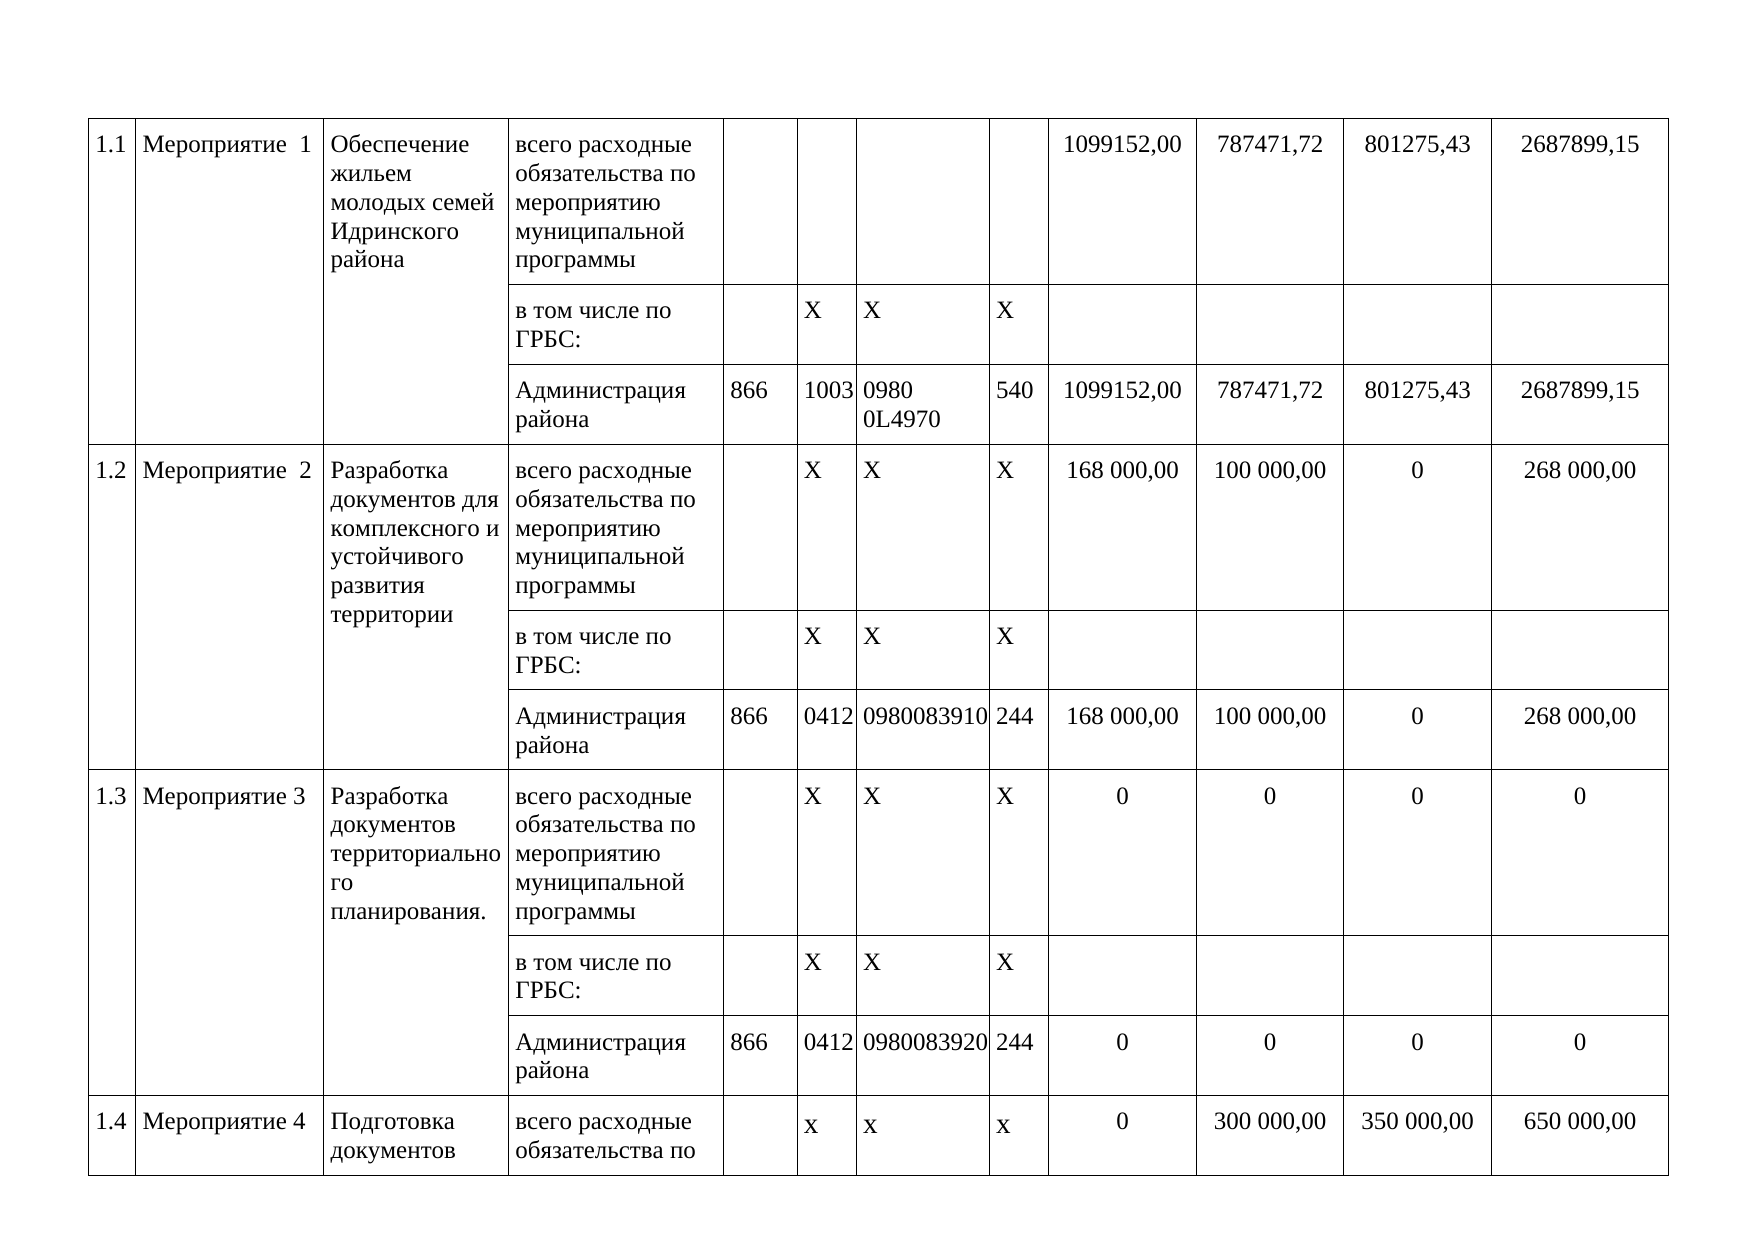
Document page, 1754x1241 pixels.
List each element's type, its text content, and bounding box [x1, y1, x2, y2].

table_cell 1.1 [89, 119, 135, 443]
table_cell Х [798, 770, 856, 935]
table_cell х [990, 1096, 1048, 1174]
table_cell 268 000,00 [1492, 690, 1668, 769]
table_cell 168 000,00 [1049, 445, 1196, 609]
table_cell Х [990, 611, 1048, 689]
table_cell 0980083910 [857, 690, 989, 769]
table_cell [1492, 936, 1668, 1015]
table_cell всего расходные обязательства по мероприятию муниципальной программы [509, 770, 723, 935]
table_cell Х [990, 936, 1048, 1015]
table_cell [798, 119, 856, 284]
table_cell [509, 1096, 723, 1174]
table_cell 0 [1049, 1016, 1196, 1095]
table_cell 0 [1492, 1016, 1668, 1095]
table_cell Х [857, 445, 989, 609]
table_cell 100 000,00 [1197, 690, 1343, 769]
table_cell 244 [990, 1016, 1048, 1095]
table_cell [1049, 611, 1196, 689]
table_cell Мероприятие 1 [136, 119, 323, 443]
table_cell Х [798, 936, 856, 1015]
table_cell 2687899,15 [1492, 119, 1668, 284]
table_cell [857, 119, 989, 284]
table_cell 244 [990, 690, 1048, 769]
table_cell в том числе по ГРБС: [509, 285, 723, 364]
table_cell [1049, 285, 1196, 364]
table_cell Х [857, 611, 989, 689]
table_cell [724, 285, 797, 364]
table_cell [724, 119, 797, 284]
table_cell 300 000,00 [1197, 1096, 1343, 1174]
table_cell 866 [724, 1016, 797, 1095]
table_cell 0 [1344, 690, 1491, 769]
table_cell [724, 1096, 797, 1174]
table_cell 09800L4970 [857, 365, 989, 443]
table_cell 650 000,00 [1492, 1096, 1668, 1174]
table_cell [1197, 936, 1343, 1015]
table_cell в том числе по ГРБС: [509, 936, 723, 1015]
table_cell 100 000,00 [1197, 445, 1343, 609]
table_cell 168 000,00 [1049, 690, 1196, 769]
table_cell [1492, 285, 1668, 364]
table_cell [1344, 936, 1491, 1015]
table_cell Обеспечение жильем молодых семей Идринского района [324, 119, 508, 443]
table_cell 801275,43 [1344, 365, 1491, 443]
table_cell 1099152,00 [1049, 119, 1196, 284]
table_cell [724, 445, 797, 609]
table_cell [1492, 611, 1668, 689]
table_cell 0412 [798, 690, 856, 769]
table_cell 0 [1197, 770, 1343, 935]
table_cell 787471,72 [1197, 119, 1343, 284]
table_cell Х [798, 285, 856, 364]
table_cell Х [990, 770, 1048, 935]
table_cell 0 [1197, 1016, 1343, 1095]
table_cell х [798, 1096, 856, 1174]
table_cell [724, 936, 797, 1015]
table_cell Разработка документов для комплексного и устойчивого развития территории [324, 445, 508, 769]
table_cell Х [857, 770, 989, 935]
table_cell 0 [1049, 770, 1196, 935]
table_cell 1.4 [89, 1096, 135, 1174]
table_cell 866 [724, 365, 797, 443]
table_cell [1197, 285, 1343, 364]
table_cell [1344, 285, 1491, 364]
table_cell х [857, 1096, 989, 1174]
table_cell 2687899,15 [1492, 365, 1668, 443]
table_cell [724, 770, 797, 935]
table_cell Мероприятие 3 [136, 770, 323, 1095]
table_cell Администрация района [509, 690, 723, 769]
table_cell в том числе по ГРБС: [509, 611, 723, 689]
table_cell [1049, 936, 1196, 1015]
table_cell Мероприятие 4 [136, 1096, 323, 1174]
table_cell Х [798, 611, 856, 689]
table_cell 787471,72 [1197, 365, 1343, 443]
table_cell [990, 119, 1048, 284]
table_cell [724, 611, 797, 689]
table_cell 866 [724, 690, 797, 769]
table_cell Х [798, 445, 856, 609]
table_cell Х [857, 285, 989, 364]
table_cell [1344, 611, 1491, 689]
table_cell Администрация района [509, 365, 723, 443]
table_cell всего расходные обязательства по мероприятию муниципальной программы [509, 445, 723, 609]
table_cell Х [857, 936, 989, 1015]
table_cell 0 [1344, 445, 1491, 609]
table_cell 0 [1049, 1096, 1196, 1174]
table_cell 0 [1344, 770, 1491, 935]
table_cell 1099152,00 [1049, 365, 1196, 443]
table_cell Администрация района [509, 1016, 723, 1095]
table_cell 0 [1492, 770, 1668, 935]
table_cell 1.3 [89, 770, 135, 1095]
table_cell Разработка документов территориального планирования. [324, 770, 508, 1095]
table_cell 1003 [798, 365, 856, 443]
table_cell всего расходные обязательства по мероприятию муниципальной программы [509, 119, 723, 284]
table_cell 801275,43 [1344, 119, 1491, 284]
table_cell Х [990, 445, 1048, 609]
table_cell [324, 1096, 508, 1174]
table_cell [1197, 611, 1343, 689]
table_cell Х [990, 285, 1048, 364]
table_cell 0980083920 [857, 1016, 989, 1095]
table_cell 0 [1344, 1016, 1491, 1095]
table_cell 540 [990, 365, 1048, 443]
table_cell 350 000,00 [1344, 1096, 1491, 1174]
table_cell 0412 [798, 1016, 856, 1095]
table_cell 268 000,00 [1492, 445, 1668, 609]
table_cell Мероприятие 2 [136, 445, 323, 769]
table_cell 1.2 [89, 445, 135, 769]
